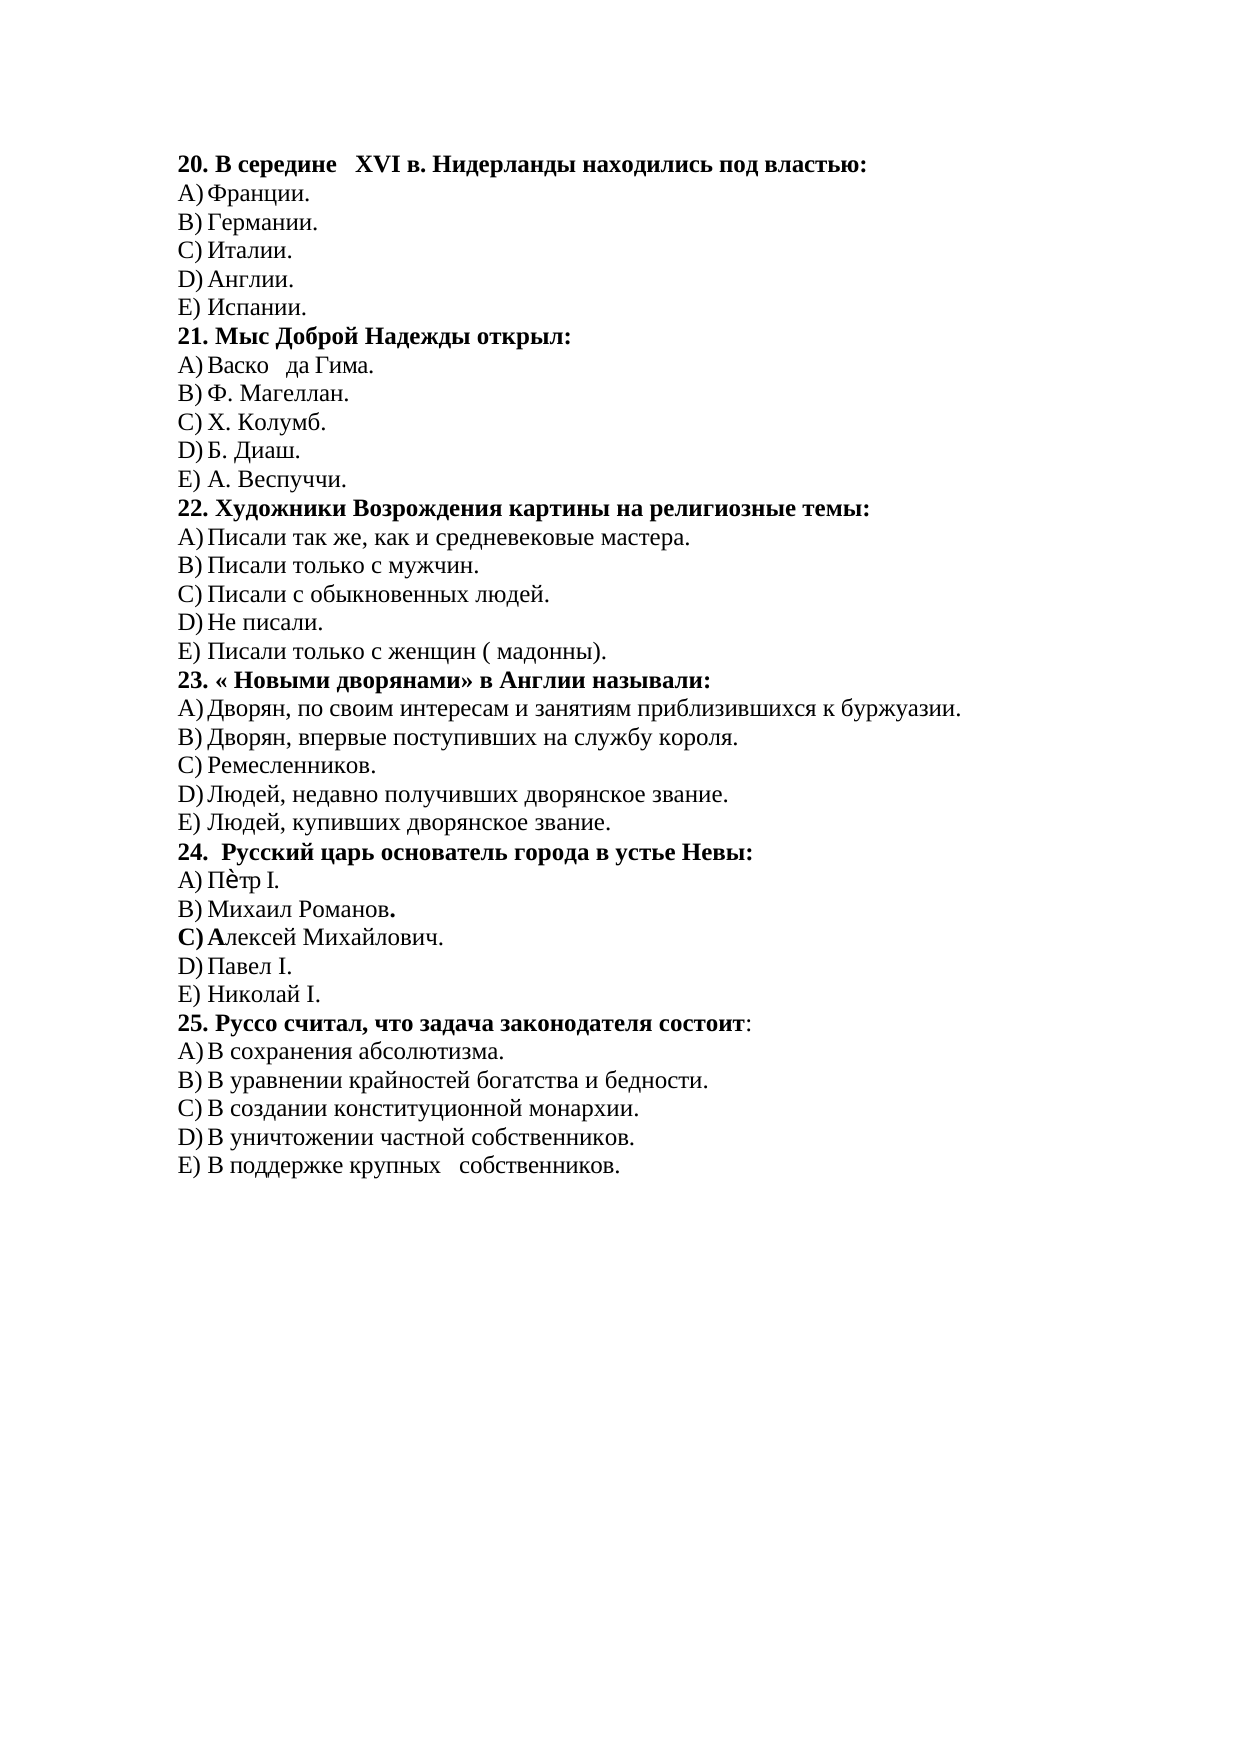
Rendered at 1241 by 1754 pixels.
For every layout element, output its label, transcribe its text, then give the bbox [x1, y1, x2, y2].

list Васко да Гима. [177, 350, 971, 379]
text E) А. Веспуччи. [177, 464, 971, 493]
list Б. Диаш. [177, 436, 971, 464]
list Ф. Магеллан. [177, 379, 971, 407]
text 21. Мыс Доброй Надежды открыл: [177, 322, 971, 350]
text 25. Руссо считал, что задача законодателя состоит: [177, 1008, 971, 1037]
list В сохранения абсолютизма. [177, 1037, 971, 1065]
list Франции. [177, 178, 971, 207]
list Людей, недавно получивших дворянское звание. [177, 779, 971, 808]
text 24. Русский царь основатель города в устье Невы: [177, 837, 971, 866]
list Х. Колумб. [177, 407, 971, 436]
list Пѐтр I. [177, 866, 971, 894]
list Писали так же, как и средневековые мастера. [177, 522, 971, 551]
text E) В поддержке крупных собственников. [177, 1151, 971, 1179]
text E) Писали только с женщин ( мадонны). [177, 636, 971, 665]
list В создании конституционной монархии. [177, 1094, 971, 1122]
list Англии. [177, 264, 971, 293]
text 23. « Новыми дворянами» в Англии называли: [177, 665, 971, 694]
list Писали только с мужчин. [177, 551, 971, 579]
list Дворян, впервые поступивших на службу короля. [177, 722, 971, 751]
text E) Людей, купивших дворянское звание. [177, 808, 971, 837]
list В уничтожении частной собственников. [177, 1122, 971, 1151]
list Ремесленников. [177, 751, 971, 779]
list Италии. [177, 236, 971, 264]
list В уравнении крайностей богатства и бедности. [177, 1065, 971, 1094]
text 20. В середине XVI в. Нидерланды находились под властью: [177, 150, 971, 178]
list Павел I. [177, 951, 971, 980]
text E) Испании. [177, 293, 971, 321]
list Михаил Романов. [177, 894, 971, 923]
list Дворян, по своим интересам и занятиям приблизившихся к буржуазии. [177, 694, 971, 722]
text 22. Художники Возрождения картины на религиозные темы: [177, 493, 971, 522]
list Германии. [177, 207, 971, 236]
text E) Николай I. [177, 980, 971, 1008]
list Алексей Михайлович. [177, 923, 971, 951]
list Не писали. [177, 608, 971, 636]
list Писали с обыкновенных людей. [177, 579, 971, 608]
